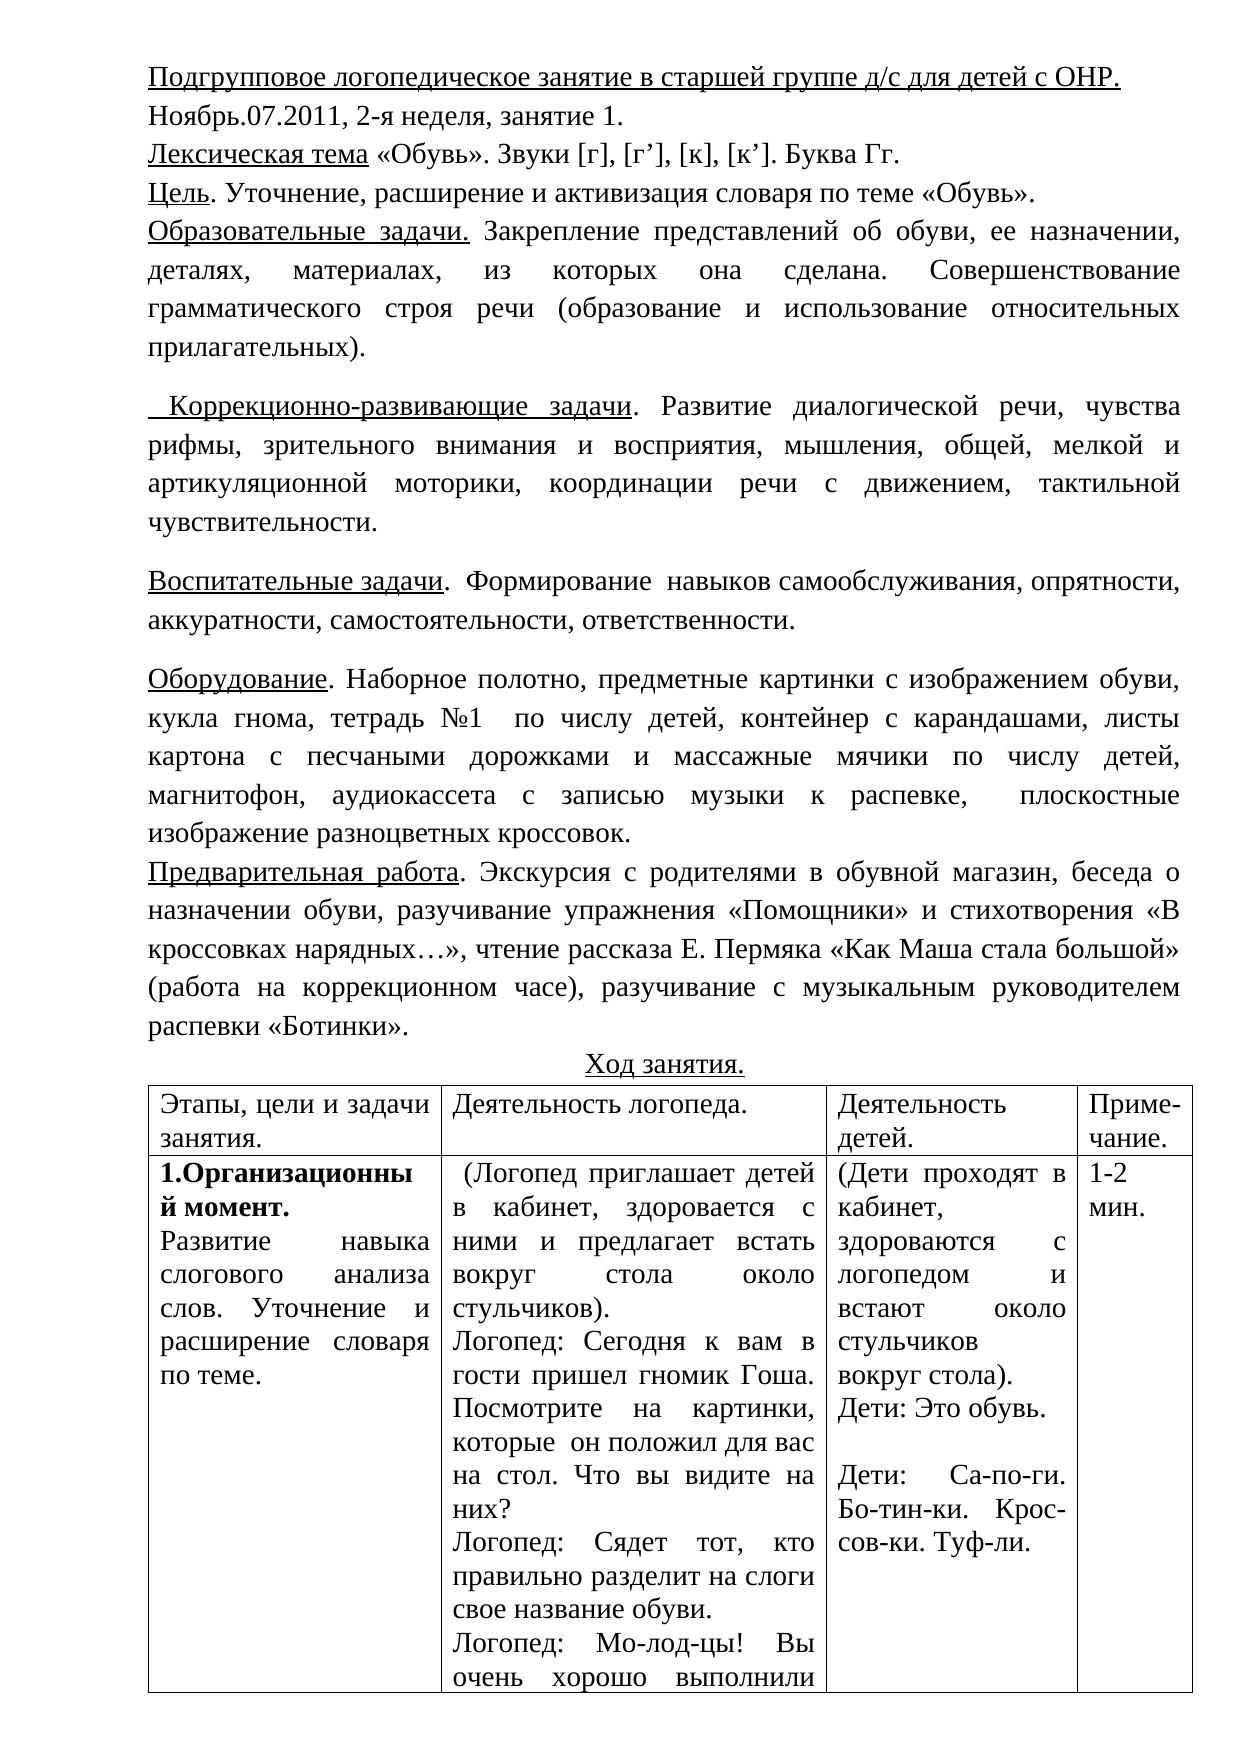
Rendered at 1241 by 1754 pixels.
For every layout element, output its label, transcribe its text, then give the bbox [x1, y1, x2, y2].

text Воспитательные задачи. Формирование навыков самообслуживания, опрятности, аккуратности, самостоятельности, ответственности. [148, 563, 1181, 635]
text Коррекционно-развивающие задачи. Развитие диалогической речи, чувства рифмы, зрительного внимания и восприятия, мышления, общей, мелкой и артикуляционной моторики, координации речи с движением, тактильной чувствительности. [148, 388, 1181, 537]
table_header Деятельность детей. [827, 1086, 1077, 1154]
text Подгрупповое логопедическое занятие в старшей группе д/с для детей с ОНР. [148, 59, 1181, 93]
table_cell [442, 1156, 826, 1692]
table_header Приме- чание. [1078, 1086, 1192, 1154]
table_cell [1078, 1156, 1192, 1692]
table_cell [149, 1156, 441, 1692]
table_header Этапы, цели и задачи занятия. [149, 1086, 441, 1154]
text Ноябрь.07.2011, 2-я неделя, занятие 1. [148, 98, 1181, 131]
table_header Деятельность логопеда. [442, 1086, 826, 1154]
text Оборудование. Наборное полотно, предметные картинки с изображением обуви, кукла гнома, тетрадь №1 по числу детей, контейнер с карандашами, листы картона с песчаными дорожками и массажные мячики по числу детей, магнитофон, аудиокассета с записью музыки к распевке, плоскостные изображение разноцветных кроссовок. [148, 661, 1181, 849]
text Цель. Уточнение, расширение и активизация словаря по теме «Обувь». [148, 175, 1181, 208]
text Предварительная работа. Экскурсия с родителями в обувной магазин, беседа о назначении обуви, разучивание упражнения «Помощники» и стихотворения «В кроссовках нарядных…», чтение рассказа Е. Пермяка «Как Маша стала большой» (работа на коррекционном часе), разучивание с музыкальным руководителем распевки «Ботинки». [148, 854, 1181, 1042]
text Образовательные задачи. Закрепление представлений об обуви, ее назначении, деталях, материалах, из которых она сделана. Совершенствование грамматического строя речи (образование и использование относительных прилагательных). [148, 213, 1181, 362]
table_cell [827, 1156, 1077, 1692]
text Лексическая тема «Обувь». Звуки [г], [г’], [к], [к’]. Буква Гг. [148, 136, 1181, 170]
text Ход занятия. [148, 1047, 1181, 1080]
